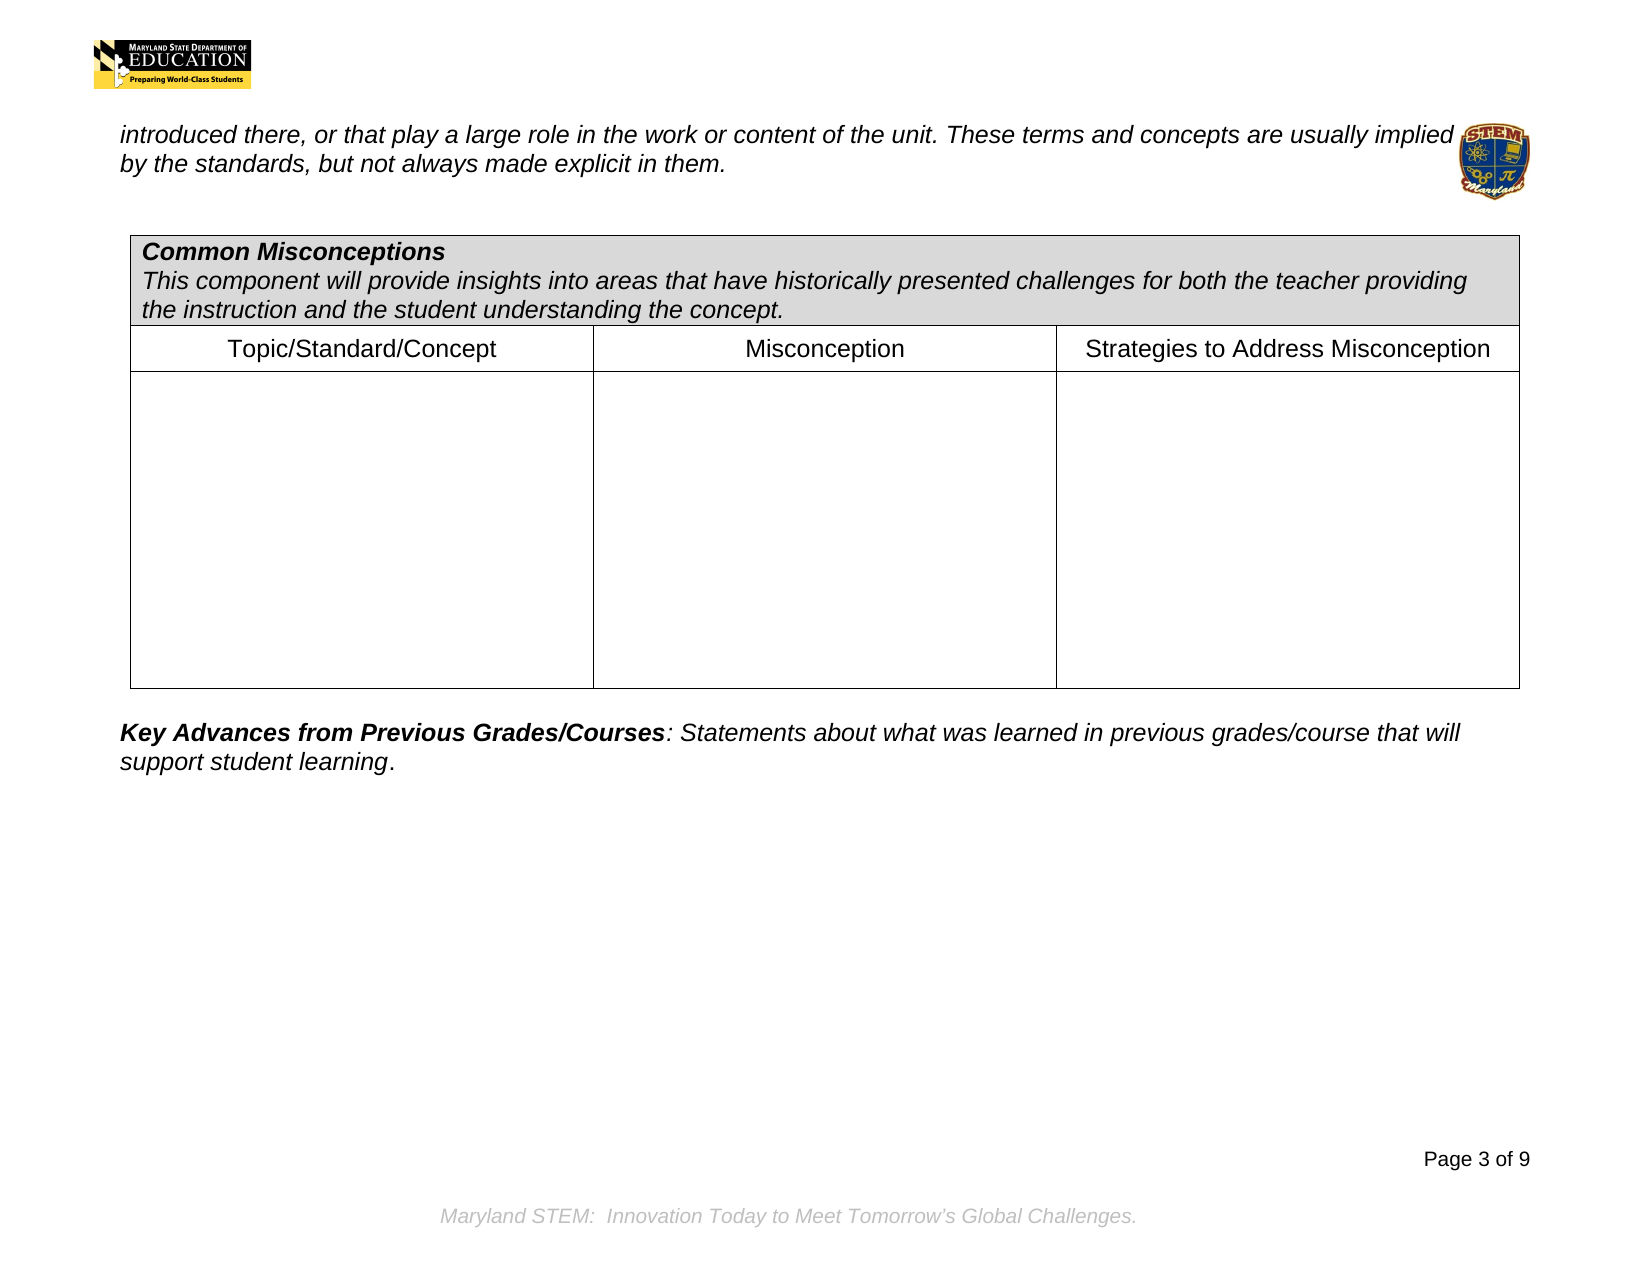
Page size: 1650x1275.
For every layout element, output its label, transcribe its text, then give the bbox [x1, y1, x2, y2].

table_cell Topic/Standard/Concept [131, 326, 593, 371]
table_cell Strategies to Address Misconception [1057, 326, 1519, 371]
table_header Common Misconceptions This component will provide insights into areas that have historically presented challenges for both the teacher providing the instruction and the student understanding the concept. [131, 236, 1519, 325]
picture [1458, 177, 1530, 201]
picture [93, 40, 252, 89]
text Key Advances from Previous Grades/Courses: Statements about what was learned in previous grades/course that will support student learning. [120, 718, 1530, 775]
table_cell Misconception [594, 326, 1056, 371]
table_cell [131, 372, 593, 688]
table_cell [1057, 372, 1519, 688]
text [120, 120, 1530, 177]
table_cell [594, 372, 1056, 688]
